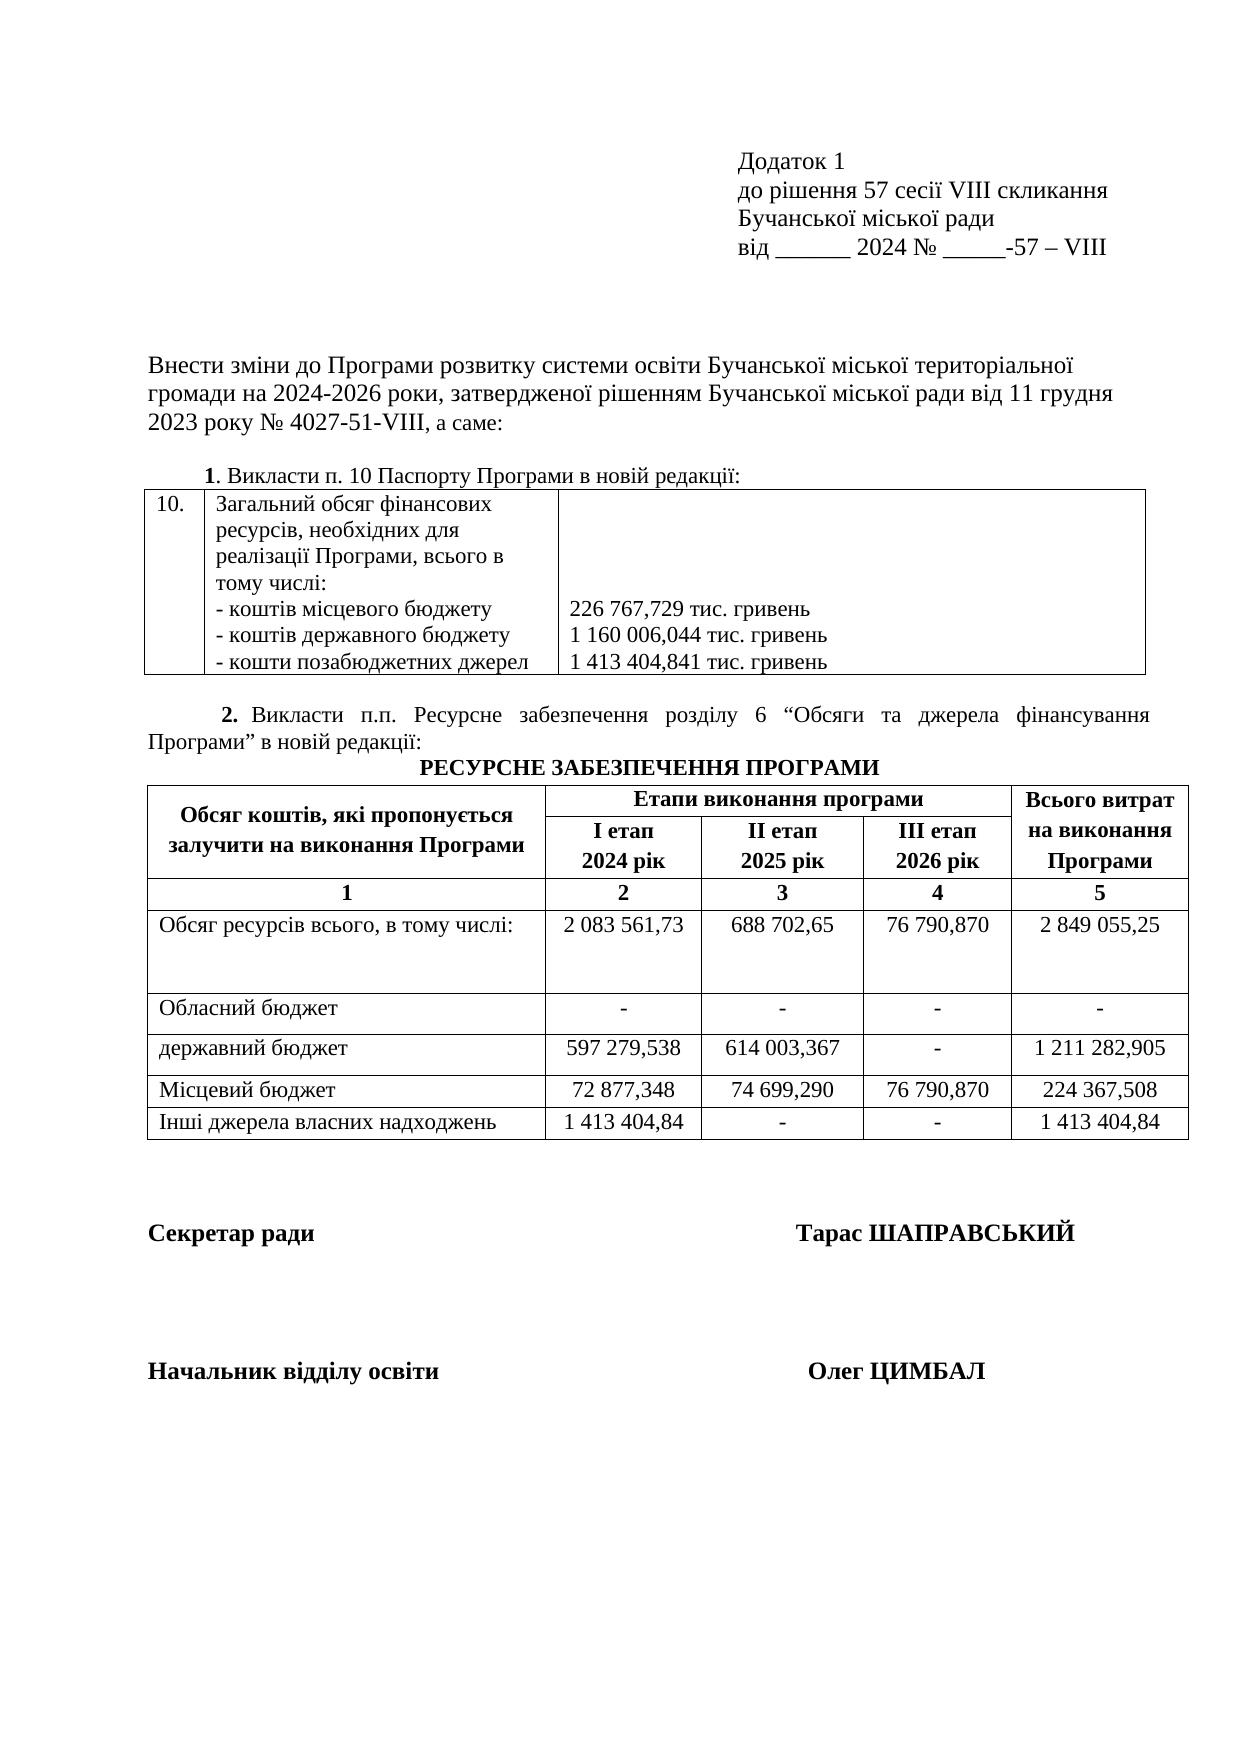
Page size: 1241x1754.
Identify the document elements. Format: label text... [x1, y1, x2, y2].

table_cell - [864, 1035, 1011, 1075]
table_cell 4 [864, 879, 1011, 910]
list Викласти п.п. Ресурсне забезпечення розділу 6 “Обсяги та джерела фінансування Програми” в новій редакції: [148, 702, 1152, 754]
text від ______ 2024 № _____-57 – VIІІ [738, 232, 1152, 261]
table_header Загальний обсяг фінансових ресурсів, необхідних для реалізації Програми, всього в тому числі: - коштів місцевого бюджету - коштів державного бюджету - кошти позабюджетних джерел [205, 490, 558, 674]
table_cell державний бюджет [148, 1035, 545, 1075]
table_header Етапи виконання програми [546, 786, 1011, 816]
table_header 226 767,729 тис. гривень 1 160 006,044 тис. гривень 1 413 404,841 тис. гривень [559, 490, 1145, 674]
table_cell 2 083 561,73 [546, 911, 701, 993]
table_cell - [702, 1108, 863, 1138]
table_cell 1 413 404,84 [546, 1108, 701, 1138]
text РЕСУРСНЕ ЗАБЕЗПЕЧЕННЯ ПРОГРАМИ [148, 754, 1152, 781]
table_cell 3 [702, 879, 863, 910]
table_cell ІІ етап 2025 рік [702, 817, 863, 878]
text Начальник відділу освіти Олег ЦИМБАЛ [148, 1356, 1152, 1385]
table_cell ІІІ етап 2026 рік [864, 817, 1011, 878]
table_cell - [546, 994, 701, 1033]
text Бучанської міської ради [738, 203, 1152, 232]
table_cell 688 702,65 [702, 911, 863, 993]
table_header 10. [145, 490, 204, 674]
table_cell Обласний бюджет [148, 994, 545, 1033]
table_header Обсяг коштів, які пропонується залучити на виконання Програми [148, 786, 545, 878]
table_cell 76 790,870 [864, 1076, 1011, 1107]
table_cell - [1012, 994, 1188, 1033]
table_cell 74 699,290 [702, 1076, 863, 1107]
table_cell Інші джерела власних надходжень [148, 1108, 545, 1138]
text до рішення 57 сесії VIІІ скликання [738, 175, 1152, 203]
table_cell 1 413 404,84 [1012, 1108, 1188, 1138]
table_cell 224 367,508 [1012, 1076, 1188, 1107]
table_cell 614 003,367 [702, 1035, 863, 1075]
table_cell 1 [148, 879, 545, 910]
table_cell 2 849 055,25 [1012, 911, 1188, 993]
table_cell 597 279,538 [546, 1035, 701, 1075]
table_cell Обсяг ресурсів всього, в тому числі: [148, 911, 545, 993]
text Додаток 1 [738, 146, 1152, 175]
table_cell 2 [546, 879, 701, 910]
text Секретар ради Тарас ШАПРАВСЬКИЙ [148, 1218, 1152, 1247]
table_cell 72 877,348 [546, 1076, 701, 1107]
table_cell - [702, 994, 863, 1033]
text Внести зміни до Програми розвитку системи освіти Бучанської міської територіальної громади на 2024-2026 роки, затвердженої рішенням Бучанської міської ради від 11 грудня 2023 року № 4027-51-VIII, а саме: [148, 350, 1152, 436]
table_cell І етап 2024 рік [546, 817, 701, 878]
table_cell - [864, 1108, 1011, 1138]
table_header Всього витрат на виконання Програми [1012, 786, 1188, 878]
table_cell - [864, 994, 1011, 1033]
text 1. Викласти п. 10 Паспорту Програми в новій редакції: [204, 462, 1152, 489]
table_cell 1 211 282,905 [1012, 1035, 1188, 1075]
table_cell Місцевий бюджет [148, 1076, 545, 1107]
table_cell 76 790,870 [864, 911, 1011, 993]
table_cell 5 [1012, 879, 1188, 910]
